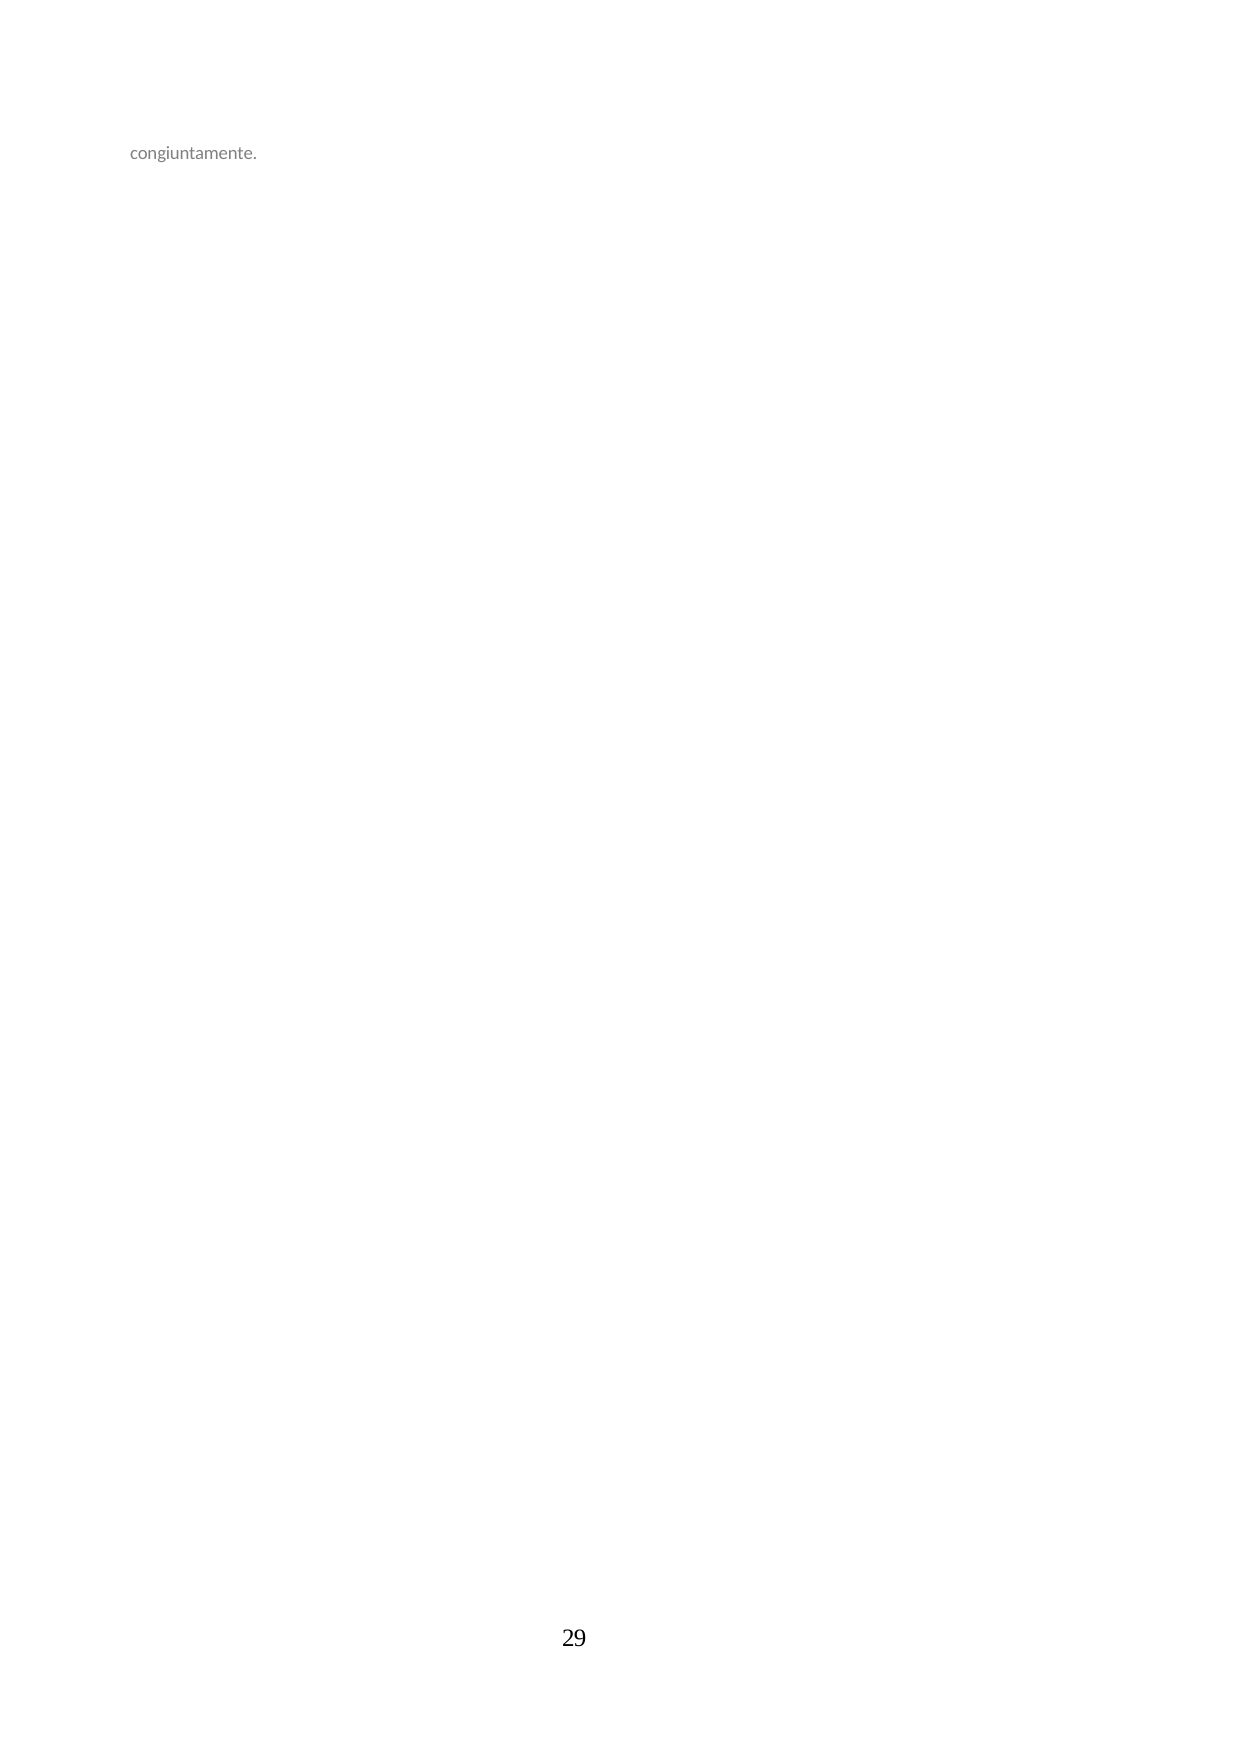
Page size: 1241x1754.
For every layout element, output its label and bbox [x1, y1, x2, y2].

list [130, 142, 1108, 164]
